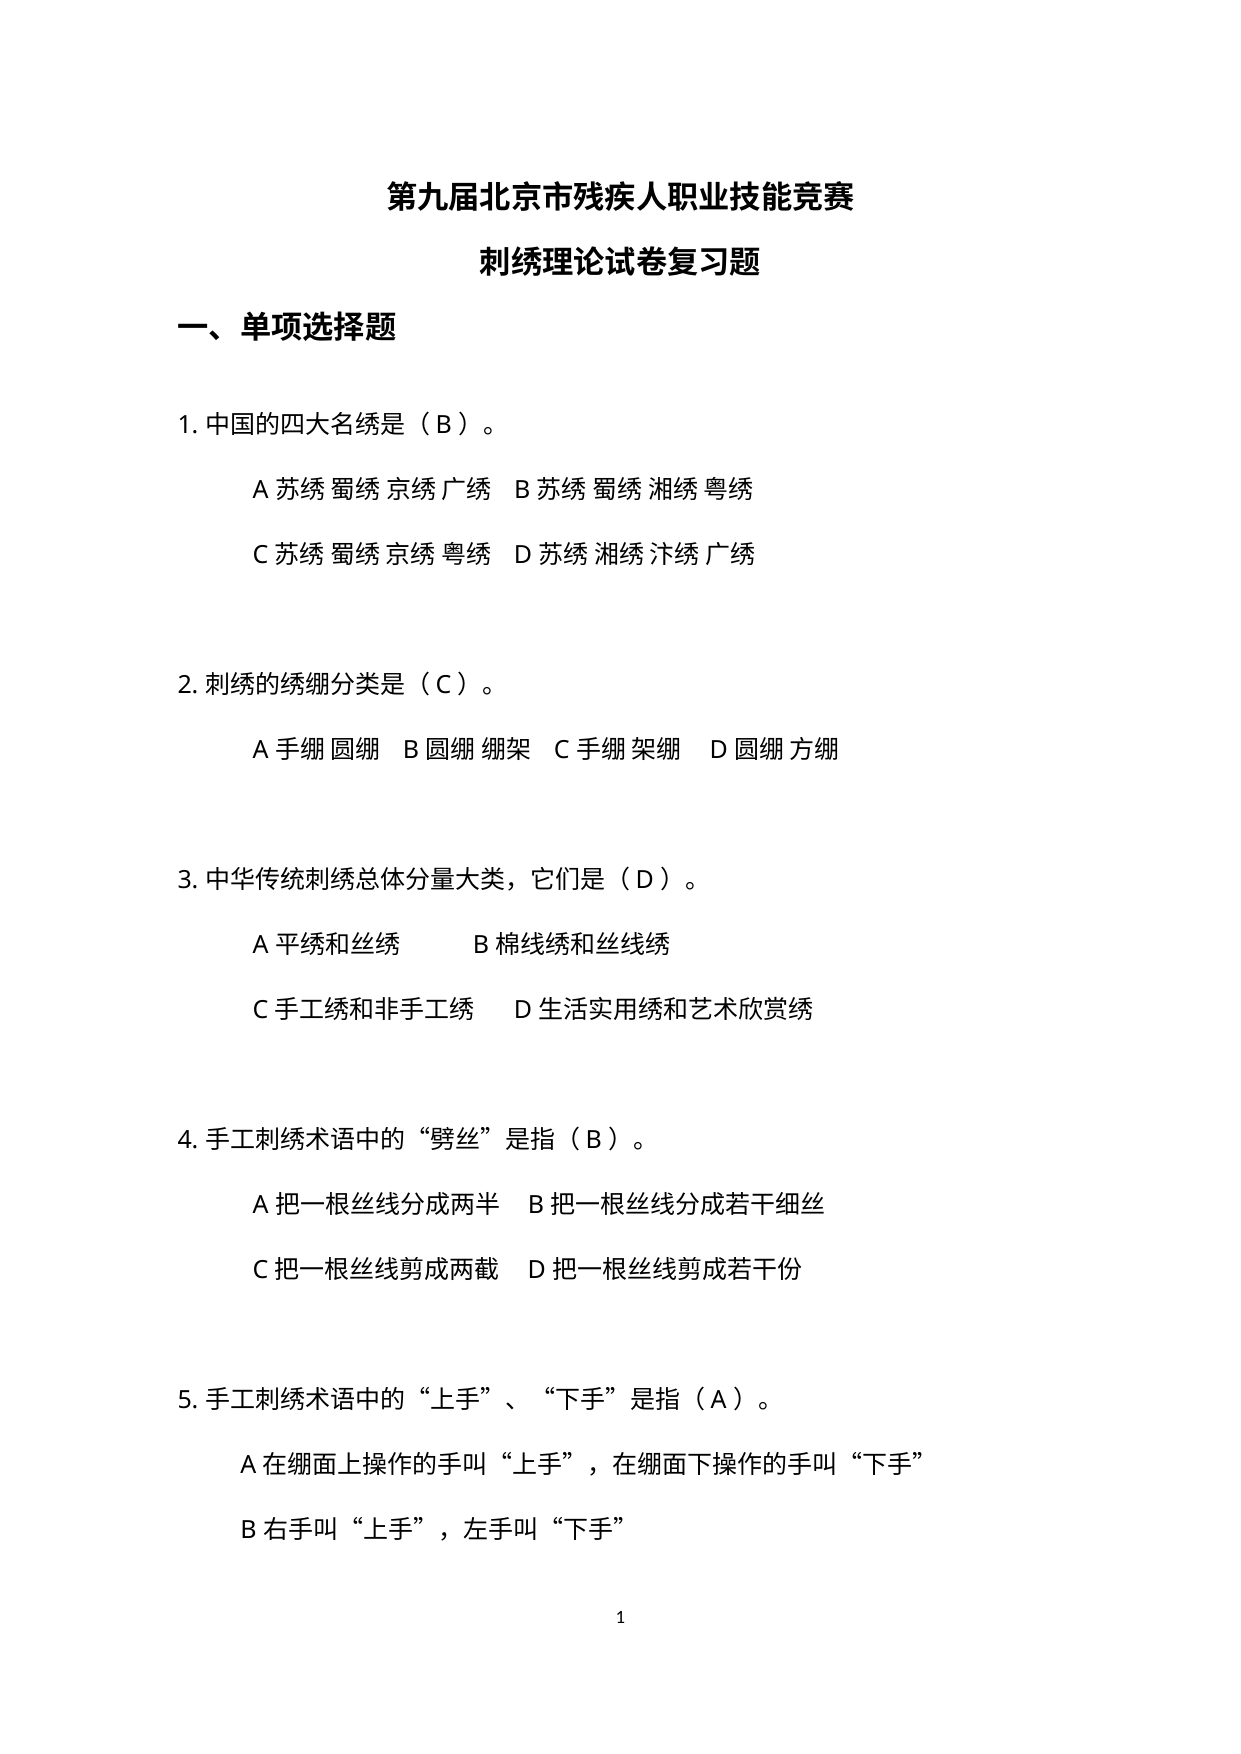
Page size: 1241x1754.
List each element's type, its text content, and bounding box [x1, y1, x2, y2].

text B 右手叫“上手”，左手叫“下手” [177, 1495, 1063, 1560]
list 手工刺绣术语中的“上手”、“下手”是指（ A ）。 [177, 1365, 1063, 1430]
text A 苏绣 蜀绣 京绣 广绣 B 苏绣 蜀绣 湘绣 粤绣 [177, 455, 1063, 520]
text C 把一根丝线剪成两截 D 把一根丝线剪成若干份 [177, 1235, 1063, 1300]
list 刺绣的绣绷分类是（ C ）。 [177, 650, 1063, 715]
text A 手绷 圆绷 B 圆绷 绷架 C 手绷 架绷 D 圆绷 方绷 [177, 715, 1063, 780]
text C 手工绣和非手工绣 D 生活实用绣和艺术欣赏绣 [177, 975, 1063, 1040]
list 手工刺绣术语中的“劈丝”是指（ B ）。 [177, 1105, 1063, 1170]
text A 平绣和丝绣 B 棉线绣和丝线绣 [177, 910, 1063, 975]
list 中国的四大名绣是（ B ）。 [177, 390, 1063, 455]
text C 苏绣 蜀绣 京绣 粤绣 D 苏绣 湘绣 汴绣 广绣 [177, 520, 1063, 585]
list 中华传统刺绣总体分量大类，它们是（ D ）。 [177, 845, 1063, 910]
text A 把一根丝线分成两半 B 把一根丝线分成若干细丝 [177, 1170, 1063, 1235]
text 一、单项选择题 [177, 292, 1063, 357]
text 第九届北京市残疾人职业技能竞赛 [177, 162, 1063, 227]
text A 在绷面上操作的手叫“上手”，在绷面下操作的手叫“下手” [177, 1430, 1063, 1495]
text 刺绣理论试卷复习题 [177, 227, 1063, 292]
